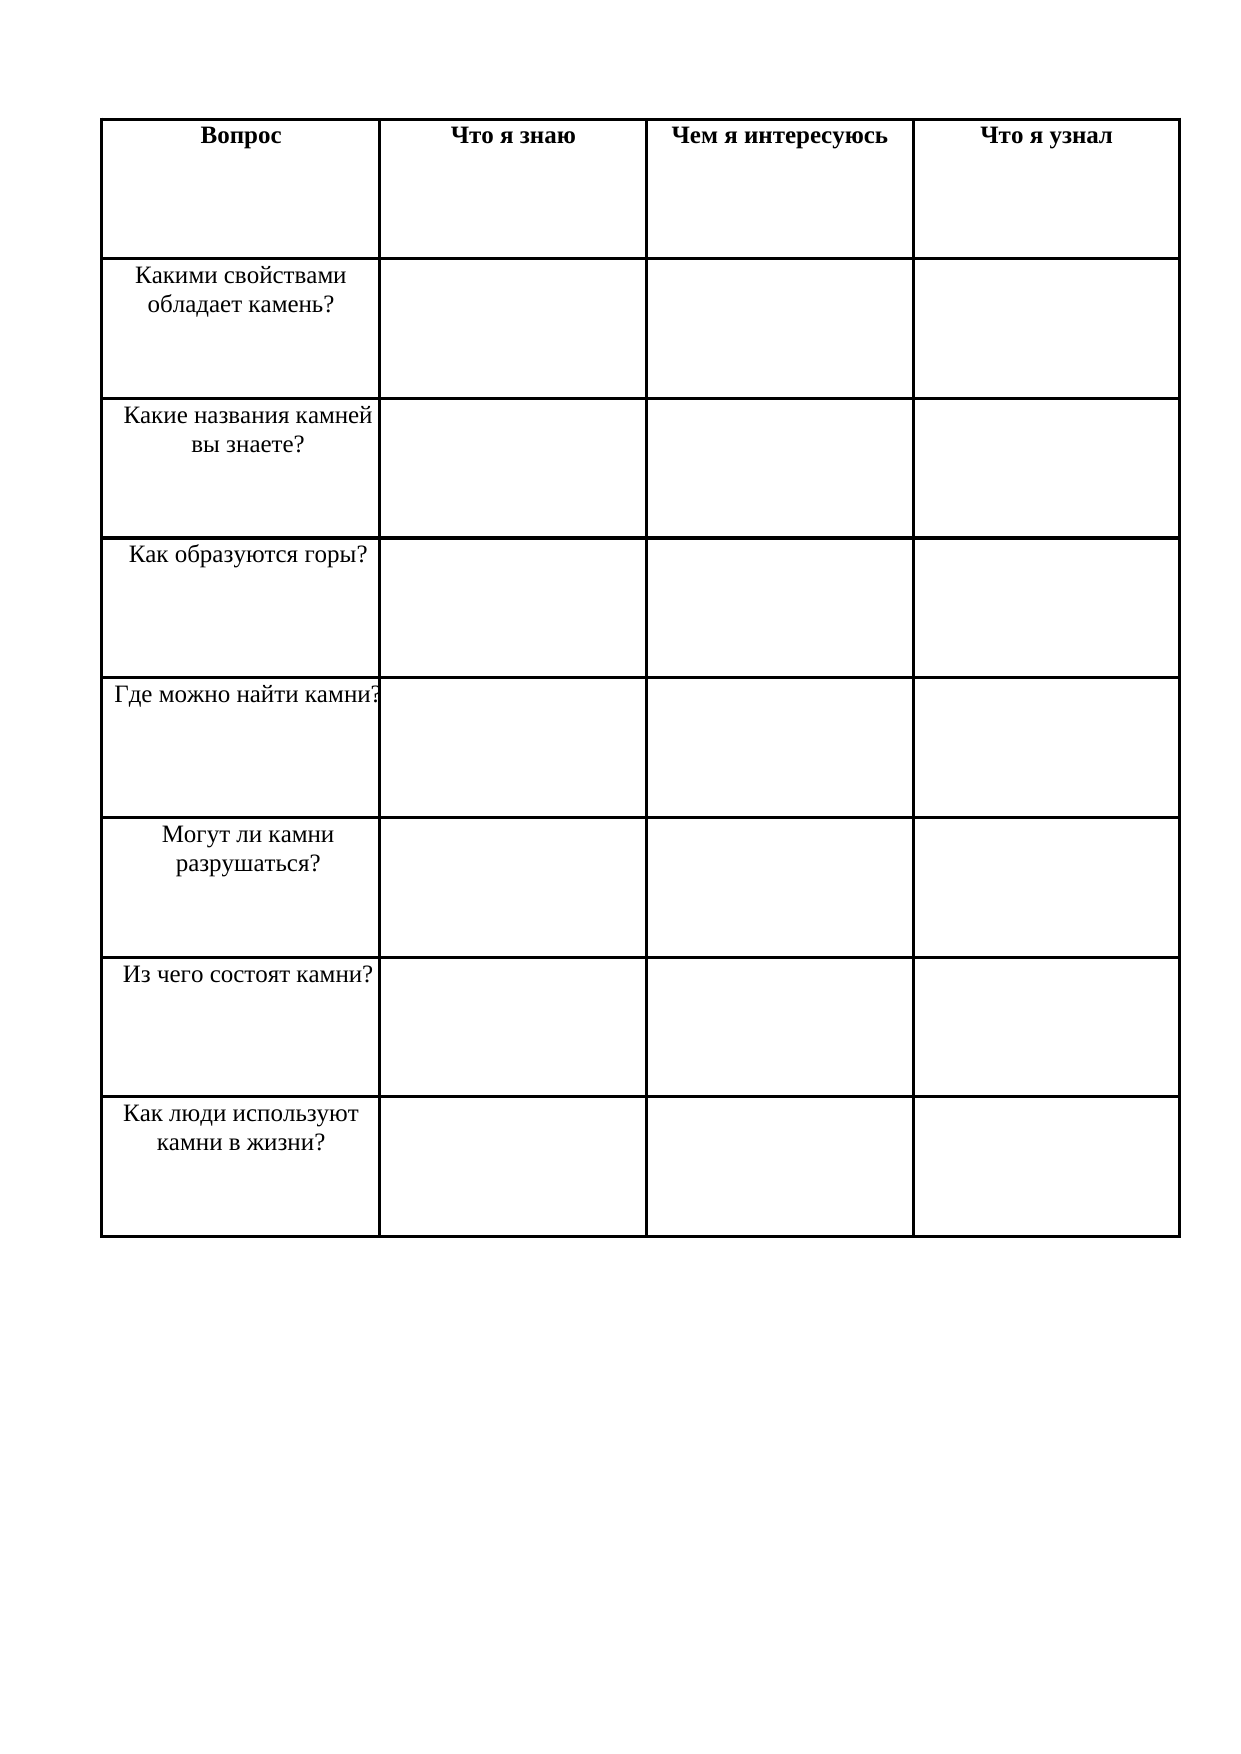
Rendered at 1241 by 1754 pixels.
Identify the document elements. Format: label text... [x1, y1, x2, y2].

table_cell [381, 1098, 645, 1235]
table_cell Из чего состоят камни? [103, 959, 378, 1095]
table_cell [915, 400, 1178, 536]
table_cell Какими свойствами обладает камень? [103, 260, 378, 397]
table_cell [648, 1098, 912, 1235]
table_cell [381, 959, 645, 1095]
table_cell [915, 1098, 1178, 1235]
table_cell [915, 540, 1178, 676]
table_cell [648, 679, 912, 816]
table_cell [648, 819, 912, 956]
table_cell [915, 959, 1178, 1095]
table_cell [381, 540, 645, 676]
table_cell [381, 679, 645, 816]
table_cell Какие названия камней вы знаете? [103, 400, 378, 536]
table_cell [915, 260, 1178, 397]
table_cell [915, 679, 1178, 816]
table_cell [648, 540, 912, 676]
table_cell Как образуются горы? [103, 540, 378, 676]
table_cell [648, 959, 912, 1095]
table_cell Могут ли камни разрушаться? [103, 819, 378, 956]
table_cell [381, 260, 645, 397]
table_cell Как люди используют камни в жизни? [103, 1098, 378, 1235]
table_header Что я знаю [381, 121, 645, 257]
table_header Вопрос [103, 121, 378, 257]
table_cell [381, 819, 645, 956]
table_cell [648, 260, 912, 397]
table_header Чем я интересуюсь [648, 121, 912, 257]
table_cell [648, 400, 912, 536]
table_cell [381, 400, 645, 536]
table_cell Где можно найти камни? [103, 679, 378, 816]
table_header Что я узнал [915, 121, 1178, 257]
table_cell [915, 819, 1178, 956]
